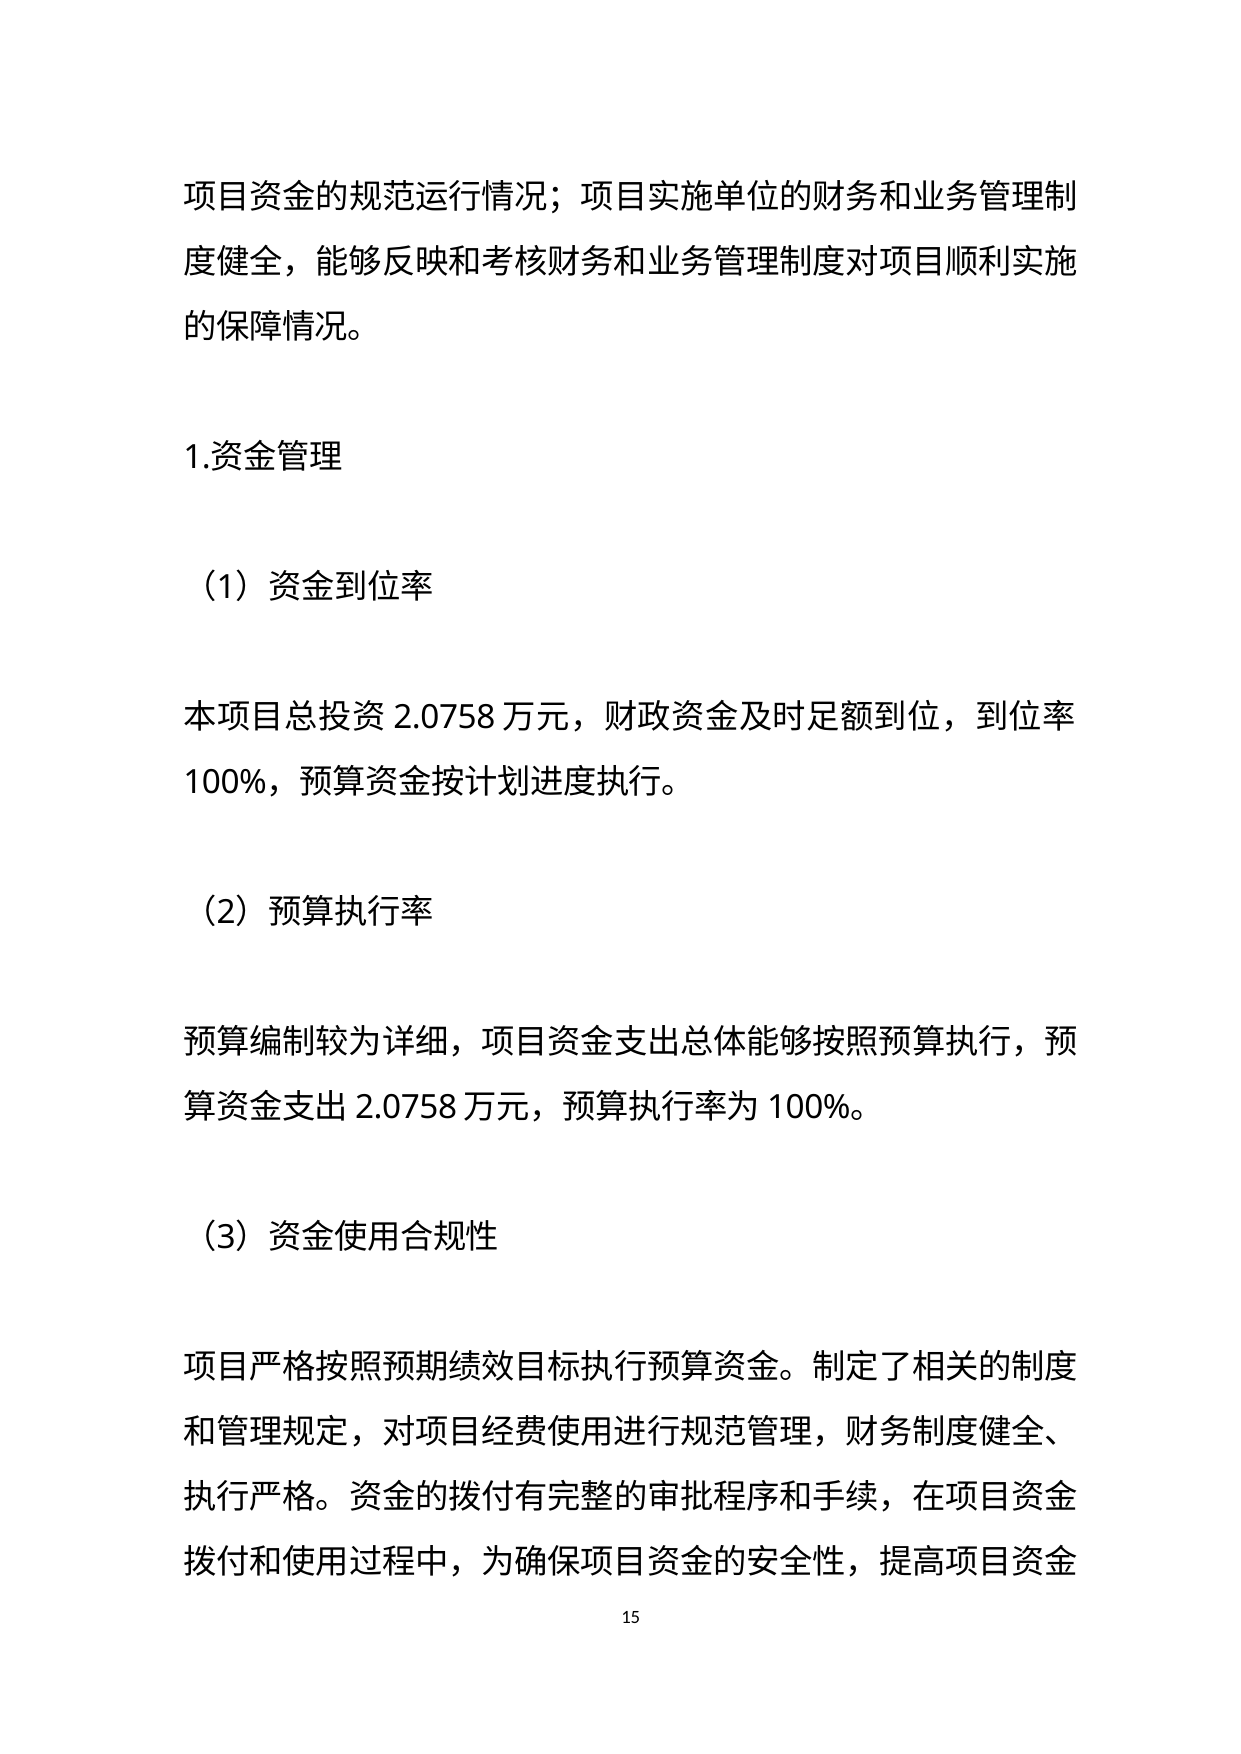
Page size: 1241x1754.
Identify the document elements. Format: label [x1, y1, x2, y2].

text [183, 162, 1078, 1592]
